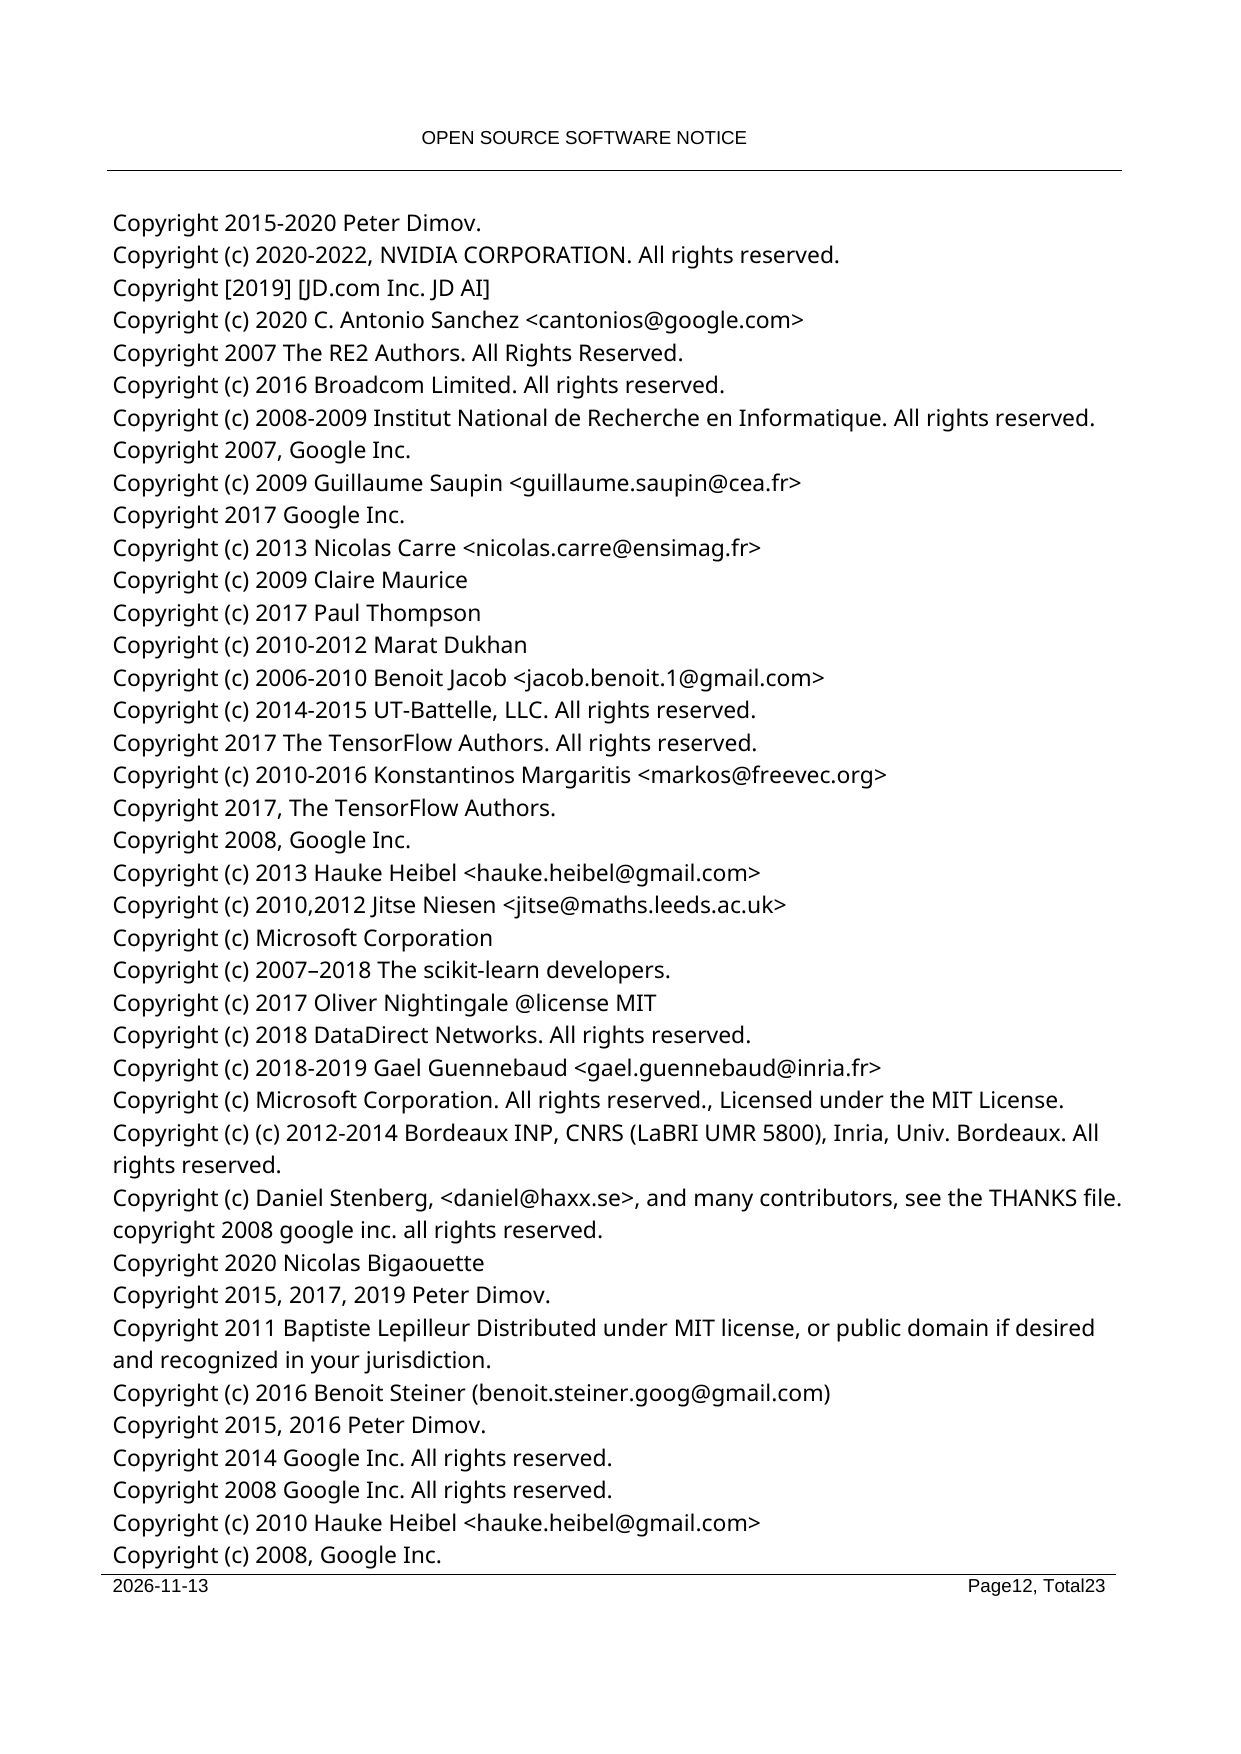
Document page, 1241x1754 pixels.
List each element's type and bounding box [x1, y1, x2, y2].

text [112, 206, 1128, 1571]
